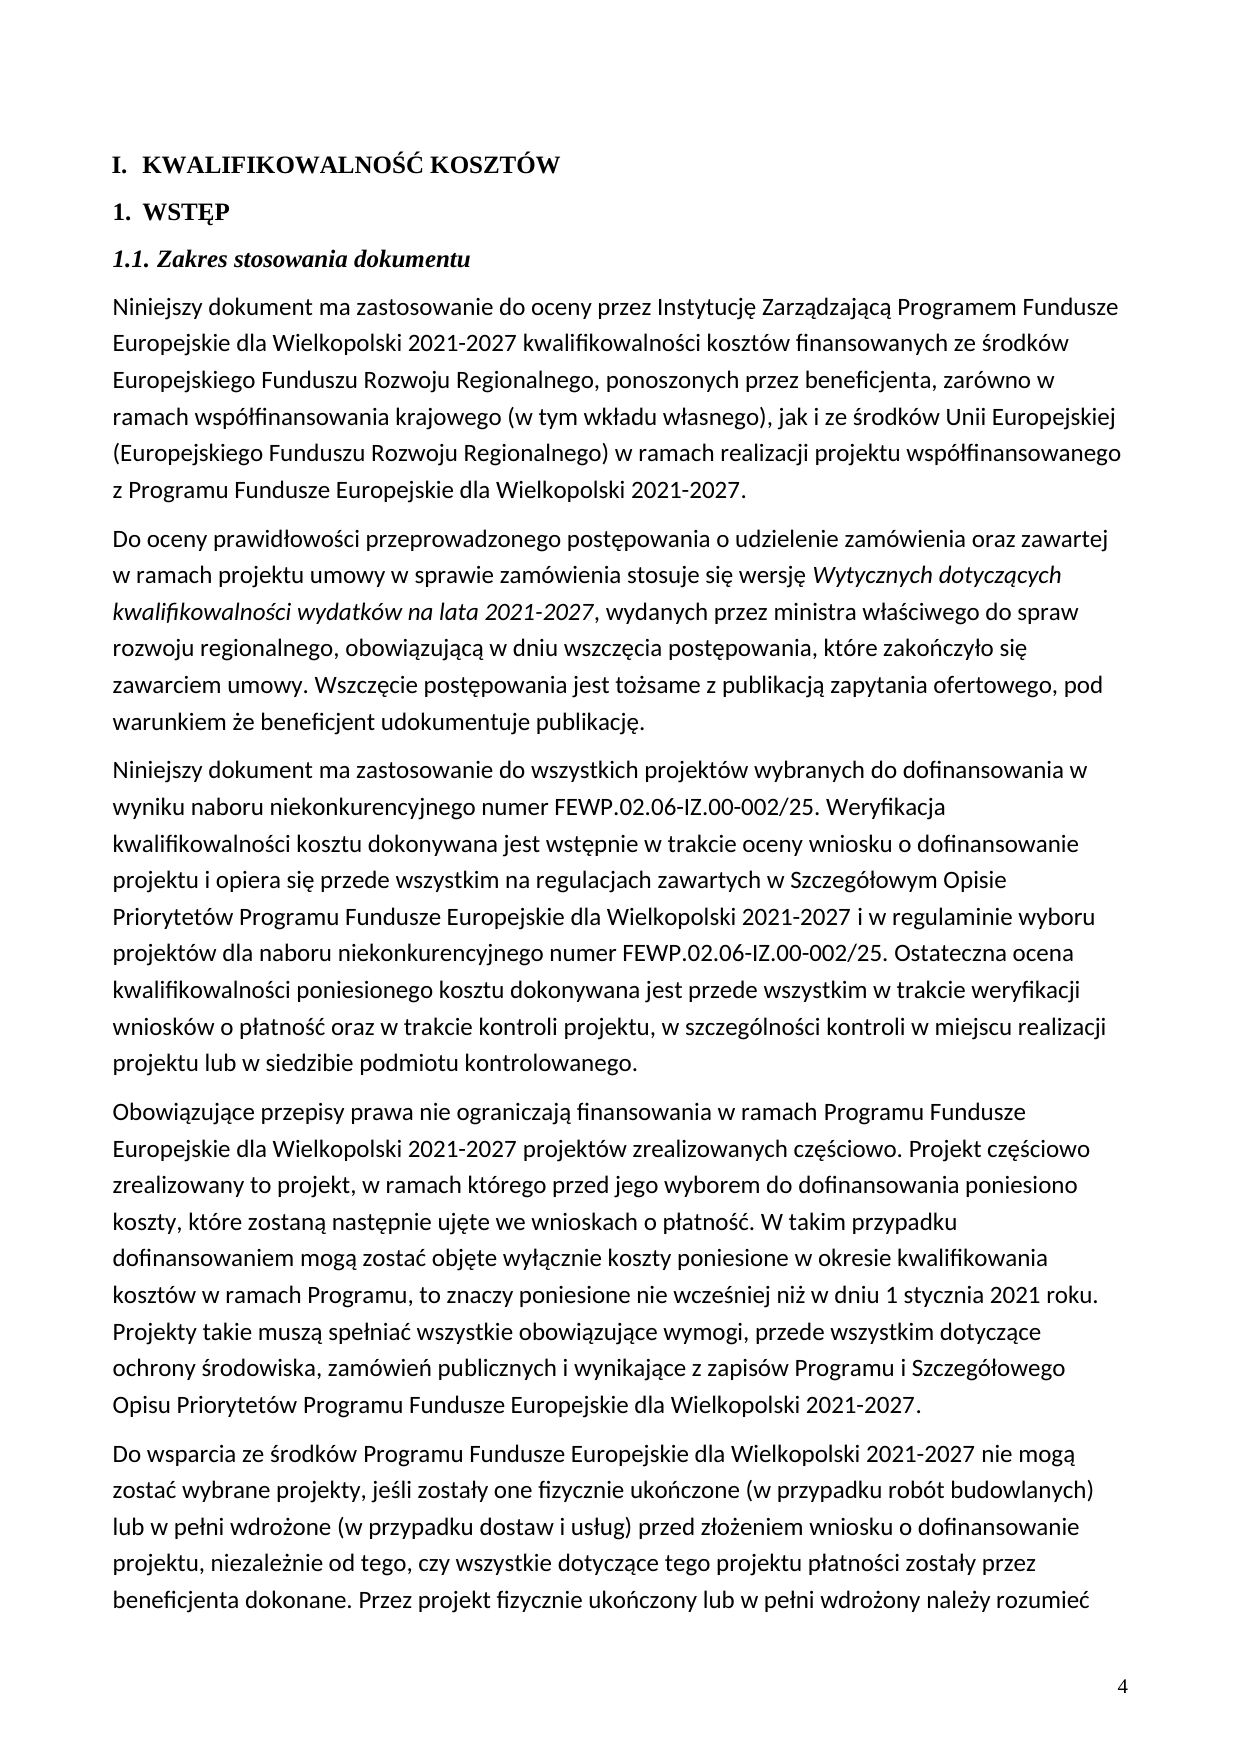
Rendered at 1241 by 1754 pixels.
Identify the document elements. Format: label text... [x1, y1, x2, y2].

text Do oceny prawidłowości przeprowadzonego postępowania o udzielenie zamówienia oraz zawartej w ramach projektu umowy w sprawie zamówienia stosuje się wersję Wytycznych dotyczących kwalifikowalności wydatków na lata 2021-2027, wydanych przez ministra właściwego do spraw rozwoju regionalnego, obowiązującą w dniu wszczęcia postępowania, które zakończyło się zawarciem umowy. Wszczęcie postępowania jest tożsame z publikacją zapytania ofertowego, pod warunkiem że beneficjent udokumentuje publikację. [112, 523, 1128, 736]
subtitle KWALIFIKOWALNOŚĆ KOSZTÓW [127, 150, 1128, 179]
text Niniejszy dokument ma zastosowanie do oceny przez Instytucję Zarządzającą Programem Fundusze Europejskie dla Wielkopolski 2021-2027 kwalifikowalności kosztów finansowanych ze środków Europejskiego Funduszu Rozwoju Regionalnego, ponoszonych przez beneficjenta, zarówno w ramach współfinansowania krajowego (w tym wkładu własnego), jak i ze środków Unii Europejskiej (Europejskiego Funduszu Rozwoju Regionalnego) w ramach realizacji projektu współfinansowanego z Programu Fundusze Europejskie dla Wielkopolski 2021-2027. [112, 291, 1128, 504]
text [112, 1438, 1128, 1614]
text Niniejszy dokument ma zastosowanie do wszystkich projektów wybranych do dofinansowania w wyniku naboru niekonkurencyjnego numer FEWP.02.06-IZ.00-002/25. Weryfikacja kwalifikowalności kosztu dokonywana jest wstępnie w trakcie oceny wniosku o dofinansowanie projektu i opiera się przede wszystkim na regulacjach zawartych w Szczegółowym Opisie Priorytetów Programu Fundusze Europejskie dla Wielkopolski 2021-2027 i w regulaminie wyboru projektów dla naboru niekonkurencyjnego numer FEWP.02.06-IZ.00-002/25. Ostateczna ocena kwalifikowalności poniesionego kosztu dokonywana jest przede wszystkim w trakcie weryfikacji wniosków o płatność oraz w trakcie kontroli projektu, w szczególności kontroli w miejscu realizacji projektu lub w siedzibie podmiotu kontrolowanego. [112, 755, 1128, 1078]
text Obowiązujące przepisy prawa nie ograniczają finansowania w ramach Programu Fundusze Europejskie dla Wielkopolski 2021-2027 projektów zrealizowanych częściowo. Projekt częściowo zrealizowany to projekt, w ramach którego przed jego wyborem do dofinansowania poniesiono koszty, które zostaną następnie ujęte we wnioskach o płatność. W takim przypadku dofinansowaniem mogą zostać objęte wyłącznie koszty poniesione w okresie kwalifikowania kosztów w ramach Programu, to znaczy poniesione nie wcześniej niż w dniu 1 stycznia 2021 roku. Projekty takie muszą spełniać wszystkie obowiązujące wymogi, przede wszystkim dotyczące ochrony środowiska, zamówień publicznych i wynikające z zapisów Programu i Szczegółowego Opisu Priorytetów Programu Fundusze Europejskie dla Wielkopolski 2021-2027. [112, 1096, 1128, 1419]
subtitle Zakres stosowania dokumentu [112, 244, 1128, 273]
subtitle Wstęp [112, 197, 1128, 226]
